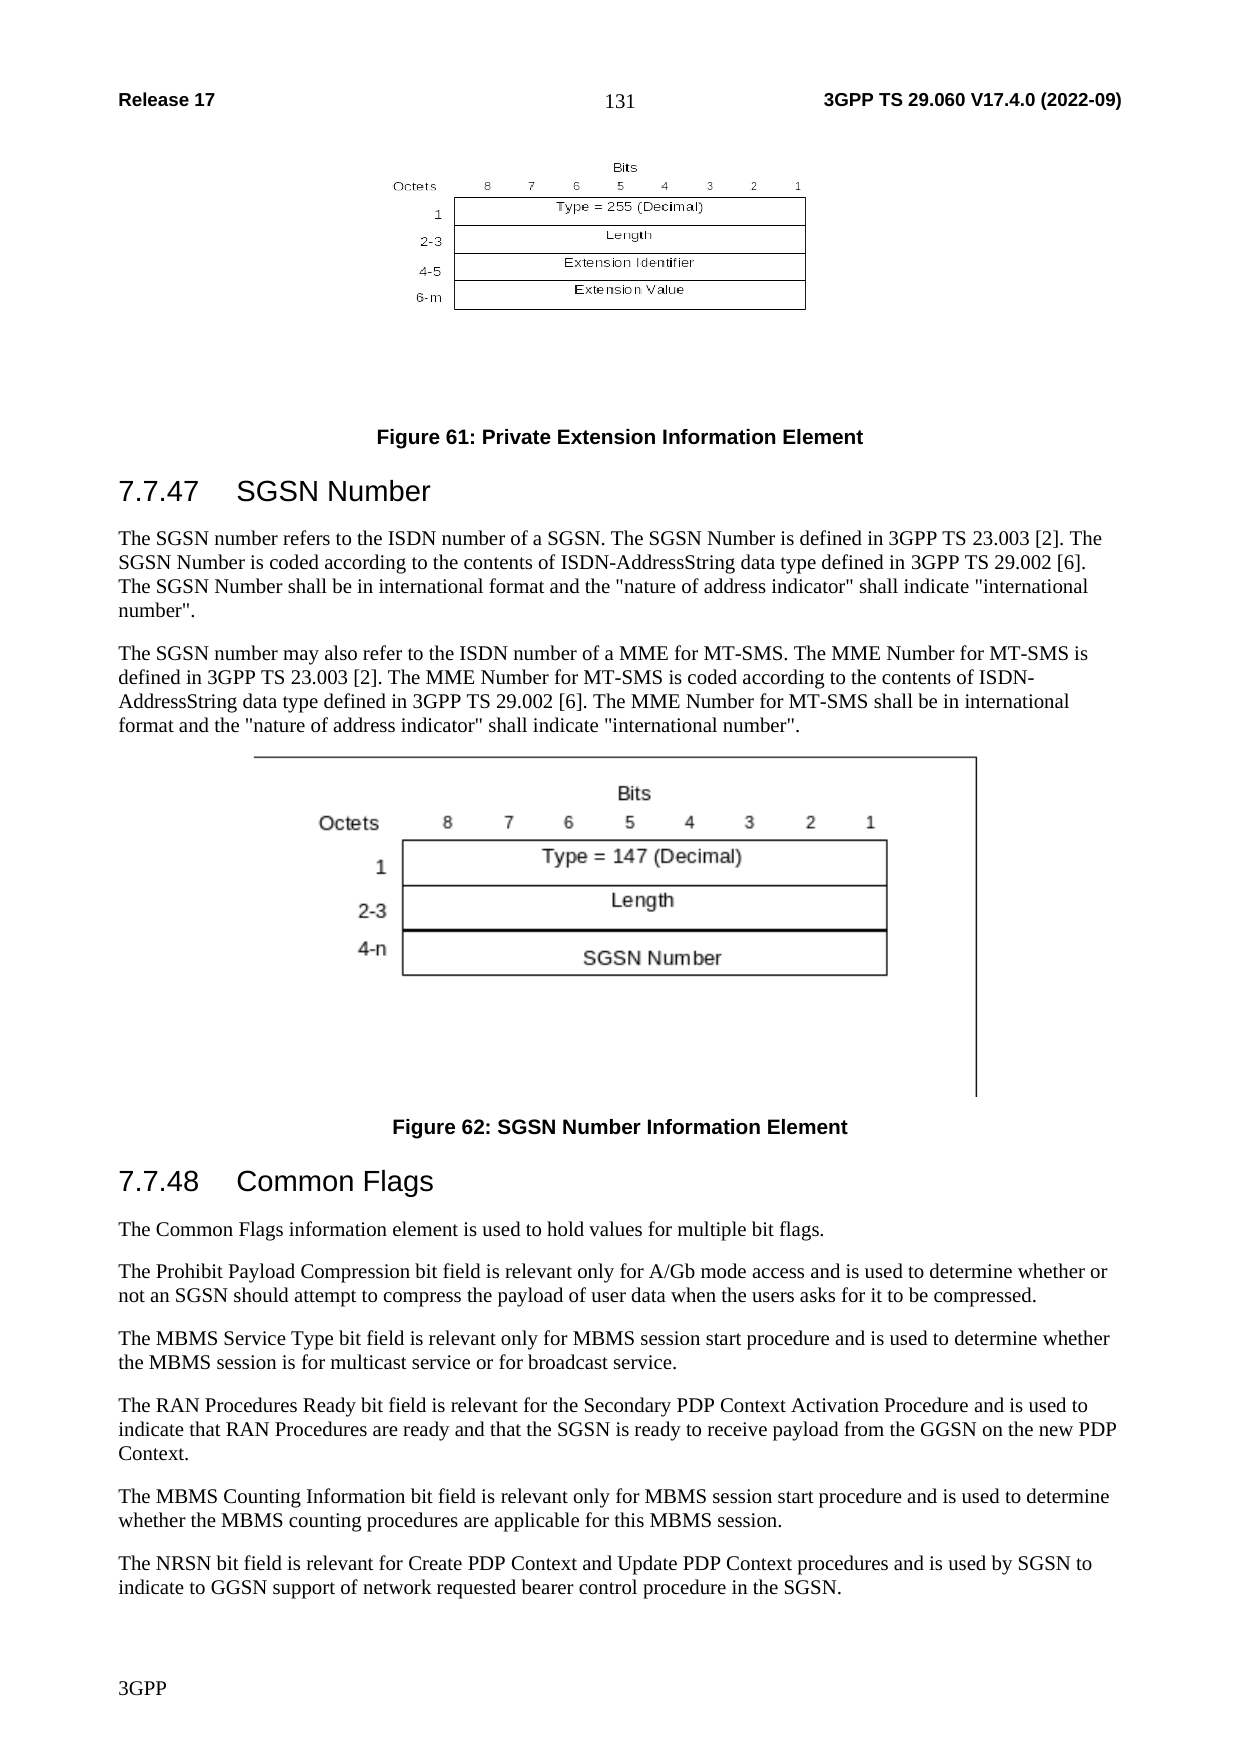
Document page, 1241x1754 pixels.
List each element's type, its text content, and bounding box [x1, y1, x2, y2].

text The SGSN number may also refer to the ISDN number of a MME for MT-SMS. The MME Number for MT-SMS is defined in 3GPP TS 23.003 [2]. The MME Number for MT-SMS is coded according to the contents of ISDN-AddressString data type defined in 3GPP TS 29.002 [6]. The MME Number for MT-SMS shall be in international format and the "nature of address indicator" shall indicate "international number". [118, 641, 1122, 737]
text The Common Flags information element is used to hold values for multiple bit flags. [118, 1216, 1122, 1241]
subtitle 7.7.48 Common Flags [118, 1164, 1122, 1198]
text The MBMS Counting Information bit field is relevant only for MBMS session start procedure and is used to determine whether the MBMS counting procedures are applicable for this MBMS session. [118, 1484, 1122, 1532]
text The RAN Procedures Ready bit field is relevant for the Secondary PDP Context Activation Procedure and is used to indicate that RAN Procedures are ready and that the SGSN is ready to receive payload from the GGSN on the new PDP Context. [118, 1393, 1122, 1465]
text The NRSN bit field is relevant for Create PDP Context and Update PDP Context procedures and is used by SGSN to indicate to GGSN support of network requested bearer control procedure in the SGSN. [118, 1551, 1122, 1599]
text Figure 62: SGSN Number Information Element [118, 1115, 1122, 1139]
subtitle 7.7.47 SGSN Number [118, 473, 1122, 507]
text The Prohibit Payload Compression bit field is relevant only for A/Gb mode access and is used to determine whether or not an SGSN should attempt to compress the payload of user data when the users asks for it to be compressed. [118, 1259, 1122, 1307]
text Figure 61: Private Extension Information Element [118, 424, 1122, 448]
text The SGSN number refers to the ISDN number of a SGSN. The SGSN Number is defined in 3GPP TS 23.003 [2]. The SGSN Number is coded according to the contents of ISDN-AddressString data type defined in 3GPP TS 29.002 [6]. The SGSN Number shall be in international format and the "nature of address indicator" shall indicate "international number". [118, 526, 1122, 622]
text The MBMS Service Type bit field is relevant only for MBMS session start procedure and is used to determine whether the MBMS session is for multicast service or for broadcast service. [118, 1326, 1122, 1374]
